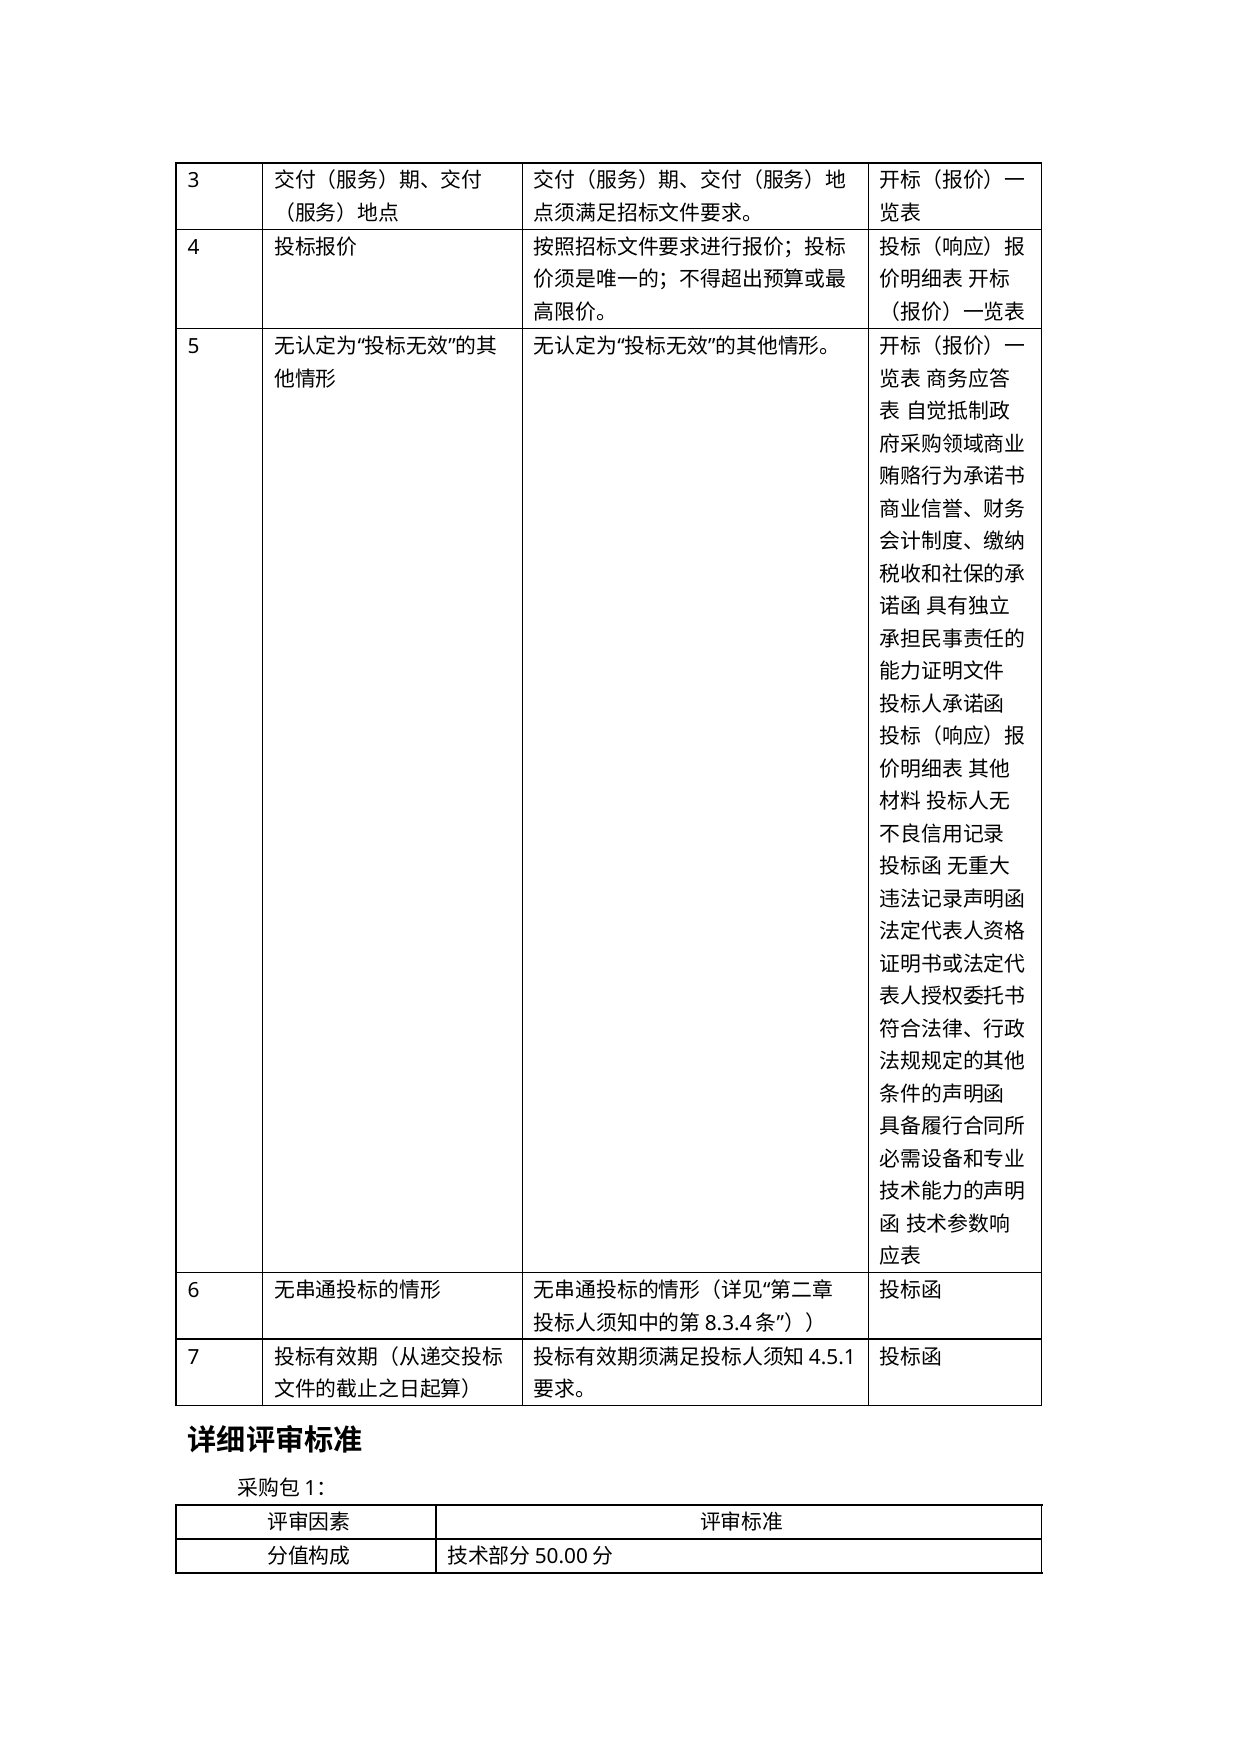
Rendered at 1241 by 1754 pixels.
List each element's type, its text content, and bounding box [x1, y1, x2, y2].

table_cell 投标函 [869, 1273, 1041, 1338]
table_cell 7 [177, 1340, 262, 1405]
table_cell 投标（响应）报价明细表 开标（报价）一览表 [869, 230, 1041, 328]
table_cell 4 [177, 230, 262, 328]
table_cell 5 [177, 329, 262, 1272]
table_cell 无认定为“投标无效”的其他情形。 [523, 329, 868, 1272]
table_cell 无认定为“投标无效”的其他情形 [263, 329, 522, 1272]
text 详细评审标准 [187, 1406, 1053, 1471]
table_cell 交付（服务）期、交付（服务）地点 [263, 164, 522, 228]
table_cell 开标（报价）一览表 商务应答表 自觉抵制政府采购领域商业贿赂行为承诺书 商业信誉、财务会计制度、缴纳税收和社保的承诺函 具有独立承担民事责任的能力证明文件 投标人承诺函 投标（响应）报价明细表 其他材料 投标人无不良信用记录 投标函 无重大违法记录声明函 法定代表人资格证明书或法定代表人授权委托书 符合法律、行政法规规定的其他条件的声明函 具备履行合同所必需设备和专业技术能力的声明函 技术参数响应表 [869, 329, 1041, 1272]
table_cell 投标报价 [263, 230, 522, 328]
table_cell 投标函 [869, 1340, 1041, 1405]
table_cell 3 [177, 164, 262, 228]
table_cell 投标有效期（从递交投标文件的截止之日起算） [263, 1340, 522, 1405]
table_cell 无串通投标的情形（详见“第二章 投标人须知中的第8.3.4条”）） [523, 1273, 868, 1338]
table_cell 分值构成 [177, 1540, 435, 1572]
table_cell 6 [177, 1273, 262, 1338]
text 采购包1： [187, 1471, 1053, 1504]
table_header 评审因素 [177, 1506, 435, 1538]
table_cell 按照招标文件要求进行报价；投标价须是唯一的；不得超出预算或最高限价。 [523, 230, 868, 328]
table_cell 无串通投标的情形 [263, 1273, 522, 1338]
table_cell 交付（服务）期、交付（服务）地点须满足招标文件要求。 [523, 164, 868, 228]
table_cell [437, 1540, 1041, 1572]
table_header 评审标准 [437, 1506, 1041, 1538]
table_cell 投标有效期须满足投标人须知4.5.1要求。 [523, 1340, 868, 1405]
table_cell 开标（报价）一览表 [869, 164, 1041, 228]
